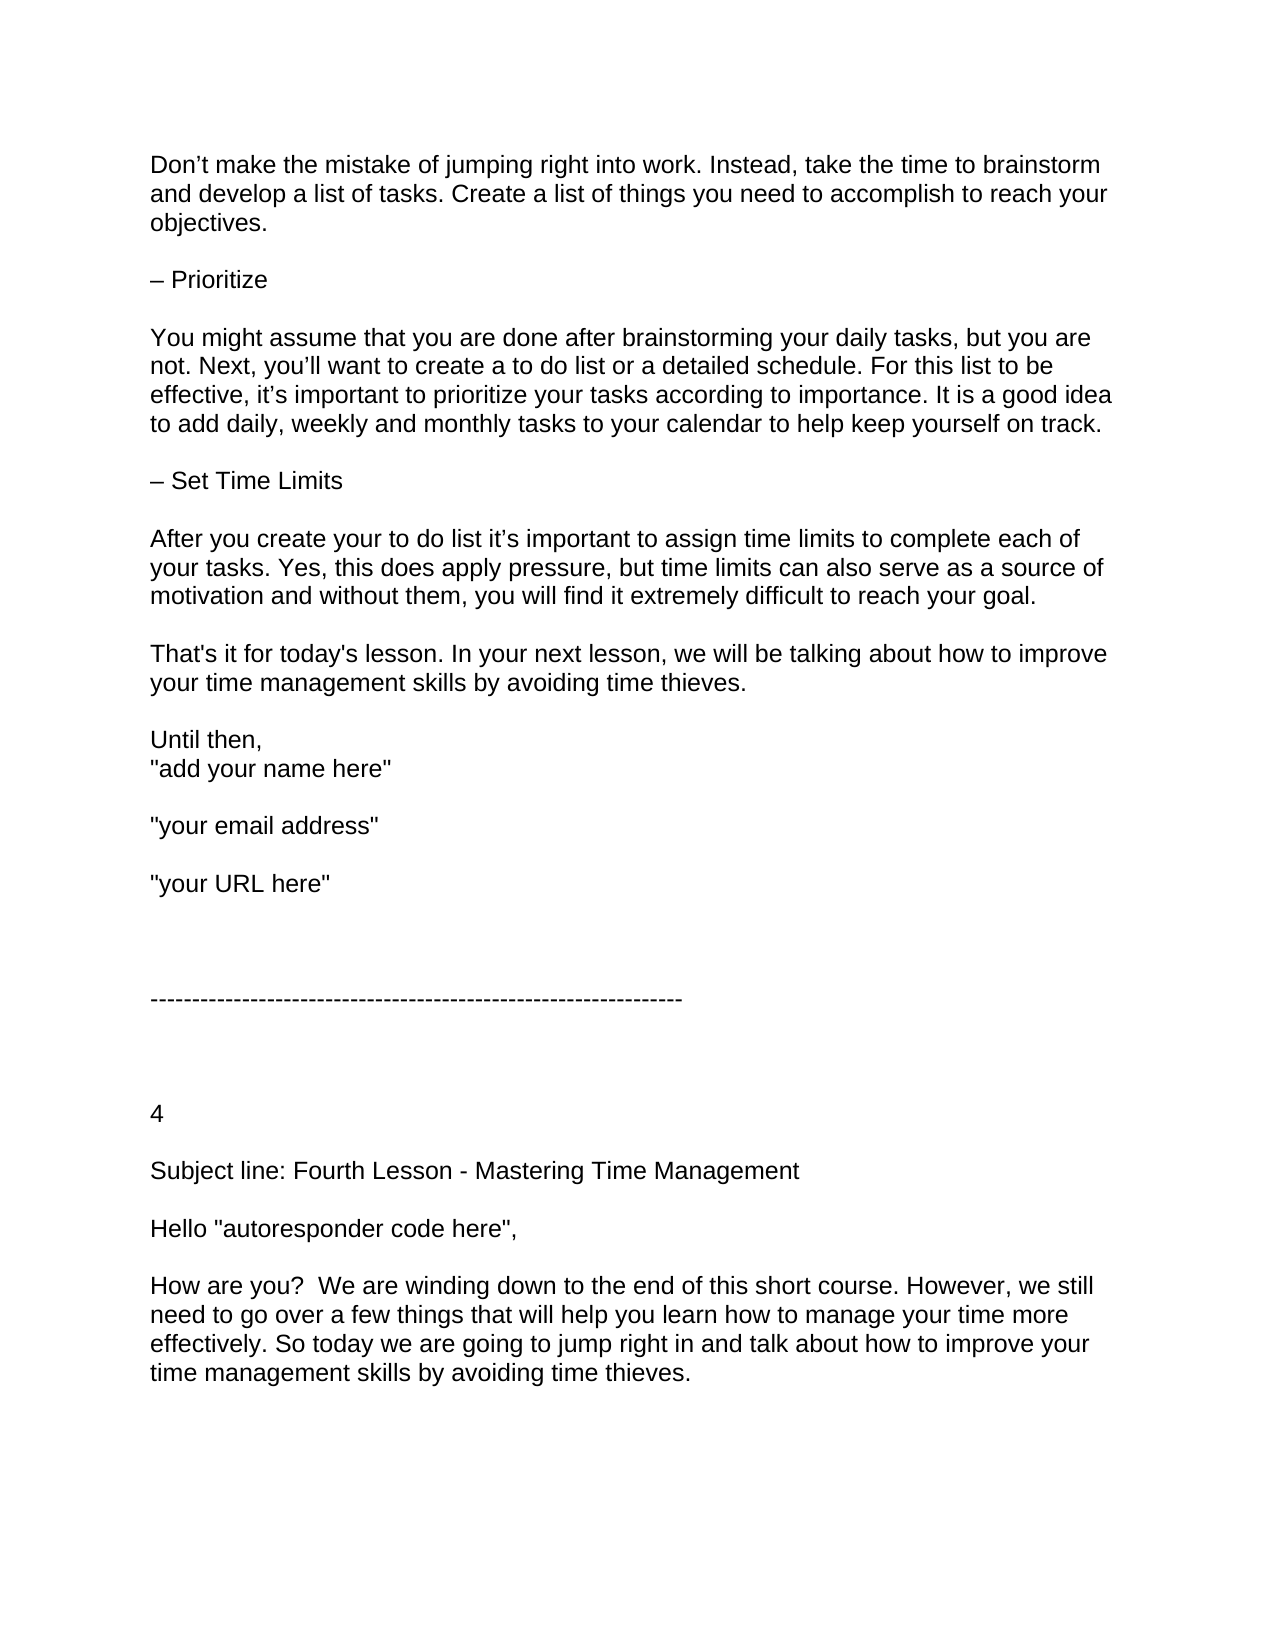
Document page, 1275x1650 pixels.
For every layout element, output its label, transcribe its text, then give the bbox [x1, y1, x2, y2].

text Don’t make the mistake of jumping right into work. Instead, take the time to brainstorm and develop a list of tasks. Create a list of things you need to accomplish to reach your objectives. [150, 150, 1125, 236]
text Subject line: Fourth Lesson - Mastering Time Management [150, 1156, 1125, 1185]
text After you create your to do list it’s important to assign time limits to complete each of your tasks. Yes, this does apply pressure, but time limits can also serve as a source of motivation and without them, you will find it extremely difficult to reach your goal. [150, 524, 1125, 610]
text – Prioritize [150, 265, 1125, 294]
text Hello "autoresponder code here", [150, 1214, 1125, 1242]
text 4 [150, 1099, 1125, 1127]
text ---------------------------------------------------------------- [150, 984, 1125, 1012]
text "add your name here" [150, 754, 1125, 782]
text – Set Time Limits [150, 466, 1125, 495]
text That's it for today's lesson. In your next lesson, we will be talking about how to improve your time management skills by avoiding time thieves. [150, 639, 1125, 696]
text "your email address" [150, 811, 1125, 840]
text Until then, [150, 725, 1125, 754]
text You might assume that you are done after brainstorming your daily tasks, but you are not. Next, you’ll want to create a to do list or a detailed schedule. For this list to be effective, it’s important to prioritize your tasks according to importance. It is a good idea to add daily, weekly and monthly tasks to your calendar to help keep yourself on track. [150, 322, 1125, 437]
text "your URL here" [150, 869, 1125, 897]
text How are you? We are winding down to the end of this short course. However, we still need to go over a few things that will help you learn how to manage your time more effectively. So today we are going to jump right in and talk about how to improve your time management skills by avoiding time thieves. [150, 1271, 1125, 1386]
